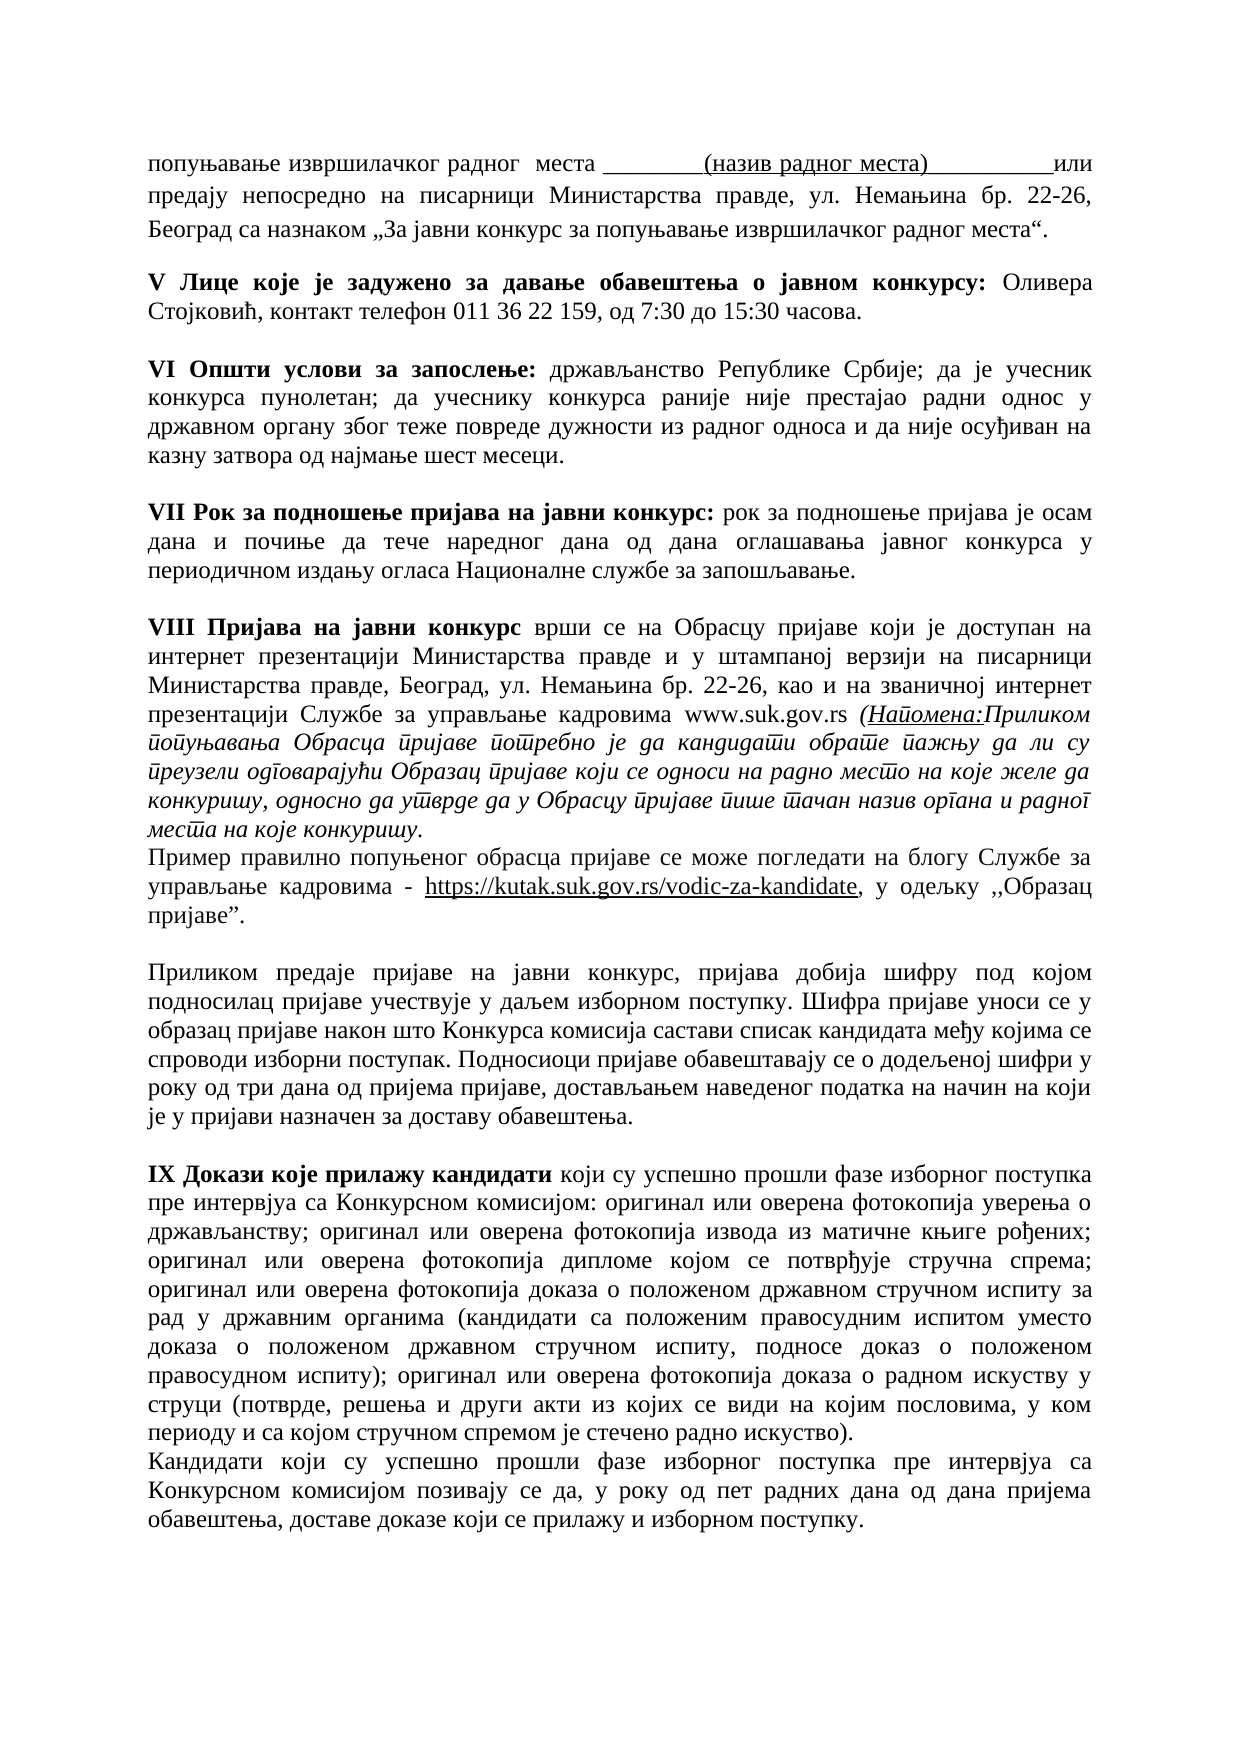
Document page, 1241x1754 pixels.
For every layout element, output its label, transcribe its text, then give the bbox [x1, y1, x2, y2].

text V Лице које је задужено за давање обавештења о јавном конкурсу: Оливера Стојковић, контакт телефон 011 36 22 159, од 7:30 до 15:30 часова. [148, 267, 1093, 325]
text VI Општи услови за запослење: држављанство Републике Србије; да је учесник конкурса пунолетан; да учеснику конкурса раније није престајао радни однос у државном органу због теже повреде дужности из радног односа и да није осуђиван на казну затвора од најмање шест месеци. [148, 354, 1093, 469]
text Кандидати који су успешно прошли фазе изборног поступка пре интервјуа са Конкурсном комисијом позивају се да, у року од пет радних дана од дана пријема обавештења, доставе доказе који се прилажу и изборном поступку. [148, 1446, 1093, 1532]
text VII Рок за подношење пријава на јавни конкурс: рок за подношење пријава је осам дана и почиње да тече наредног дана од дана оглашавања јавног конкурса у периодичном издању огласа Националне службе за запошљавање. [148, 497, 1093, 584]
text Приликом предаје пријаве на јавни конкурс, пријава добија шифру под којом подносилац пријаве учествује у даљем изборном поступку. Шифра пријаве уноси се у образац пријаве након што Конкурса комисија састави списак кандидата међу којима се спроводи изборни поступак. Подносиоци пријаве обавештавају се о додељеној шифри у року од три дана од пријема пријаве, достављањем наведеног податка на начин на који је у пријави назначен за доставу обавештења. [148, 957, 1093, 1130]
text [148, 148, 1093, 242]
text Пример правилно попуњеног обрасца пријаве се може погледати на блогу Службе за управљање кадровима - https://kutak.suk.gov.rs/vodic-za-kandidate, у одељку ,,Образац пријаве”. [148, 842, 1093, 929]
text IX Докази које прилажу кандидати који су успешно прошли фазе изборног поступка пре интервјуа са Конкурсном комисијом: оригинал или оверена фотокопија уверења о држављанству; оригинал или оверена фотокопија извода из матичне књиге рођених; оригинал или оверена фотокопија дипломе којом се потврђује стручна спрема; оригинал или оверена фотокопија доказа о положеном државном стручном испиту за рад у државним органима (кандидати са положеним правосудним испитом уместо доказа о положеном државном стручном испиту, подносе доказ о положеном правосудном испиту); оригинал или оверена фотокопија доказа о радном искуству у струци (потврде, решења и други акти из којих се види на којим пословима, у ком периоду и са којом стручном спремом је стечено радно искуство). [148, 1159, 1093, 1446]
text VIII Пријава на јавни конкурс врши се на Обрасцу пријаве који је доступан на интернет презентацији Министарства правде и у штампаној верзији на писарници Министарства правде, Београд, ул. Немањина бр. 22-26, као и на званичној интернет презентацији Службе за управљање кадровима www.suk.gov.rs (Напомена:Приликом попуњавања Обрасца пријаве потребно је да кандидати обрате пажњу да ли су преузели одговарајући Образац пријаве који се односи на радно место на које желе да конкуришу, односно да утврде да у Обрасцу пријаве пише тачан назив органа и радног места на које конкуришу. [148, 612, 1093, 842]
